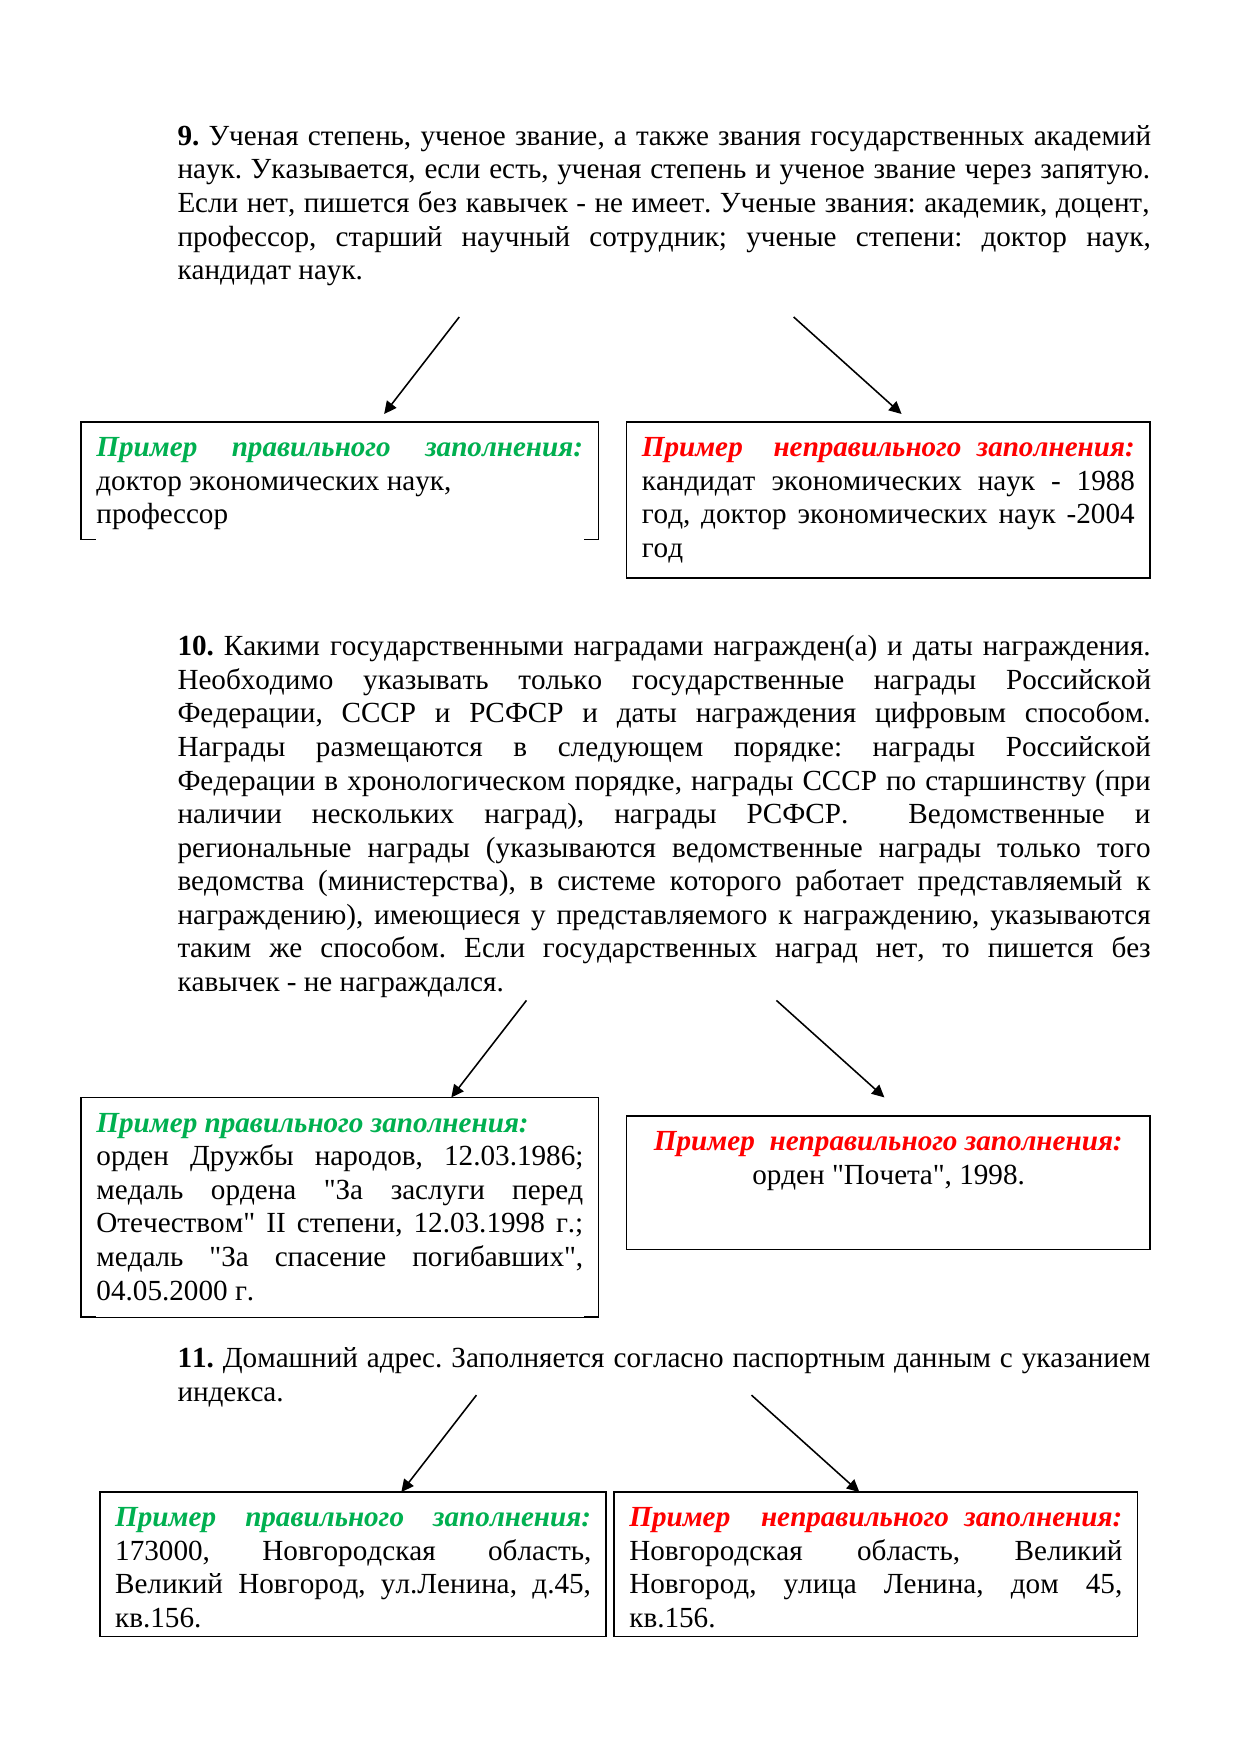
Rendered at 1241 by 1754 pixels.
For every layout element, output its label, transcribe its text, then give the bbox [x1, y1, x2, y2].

text 10. Какими государственными наградами награжден(а) и даты награждения. Необходимо указывать только государственные награды Российской Федерации, СССР и РСФСР и даты награждения цифровым способом. Награды размещаются в следующем порядке: награды Российской Федерации в хронологическом порядке, награды СССР по старшинству (при наличии нескольких наград), награды РСФСР. Ведомственные и региональные награды (указываются ведомственные награды только того ведомства (министерства), в системе которого работает представляемый к награждению), имеющиеся у представляемого к награждению, указываются таким же способом. Если государственных наград нет, то пишется без кавычек - не награждался. [177, 628, 1152, 997]
text 11. Домашний адрес. Заполняется согласно паспортным данным с указанием индекса. [177, 1340, 1152, 1407]
text 9. Ученая степень, ученое звание, а также звания государственных академий наук. Указывается, если есть, ученая степень и ученое звание через запятую. Если нет, пишется без кавычек - не имеет. Ученые звания: академик, доцент, профессор, старший научный сотрудник; ученые степени: доктор наук, кандидат наук. [177, 118, 1152, 286]
